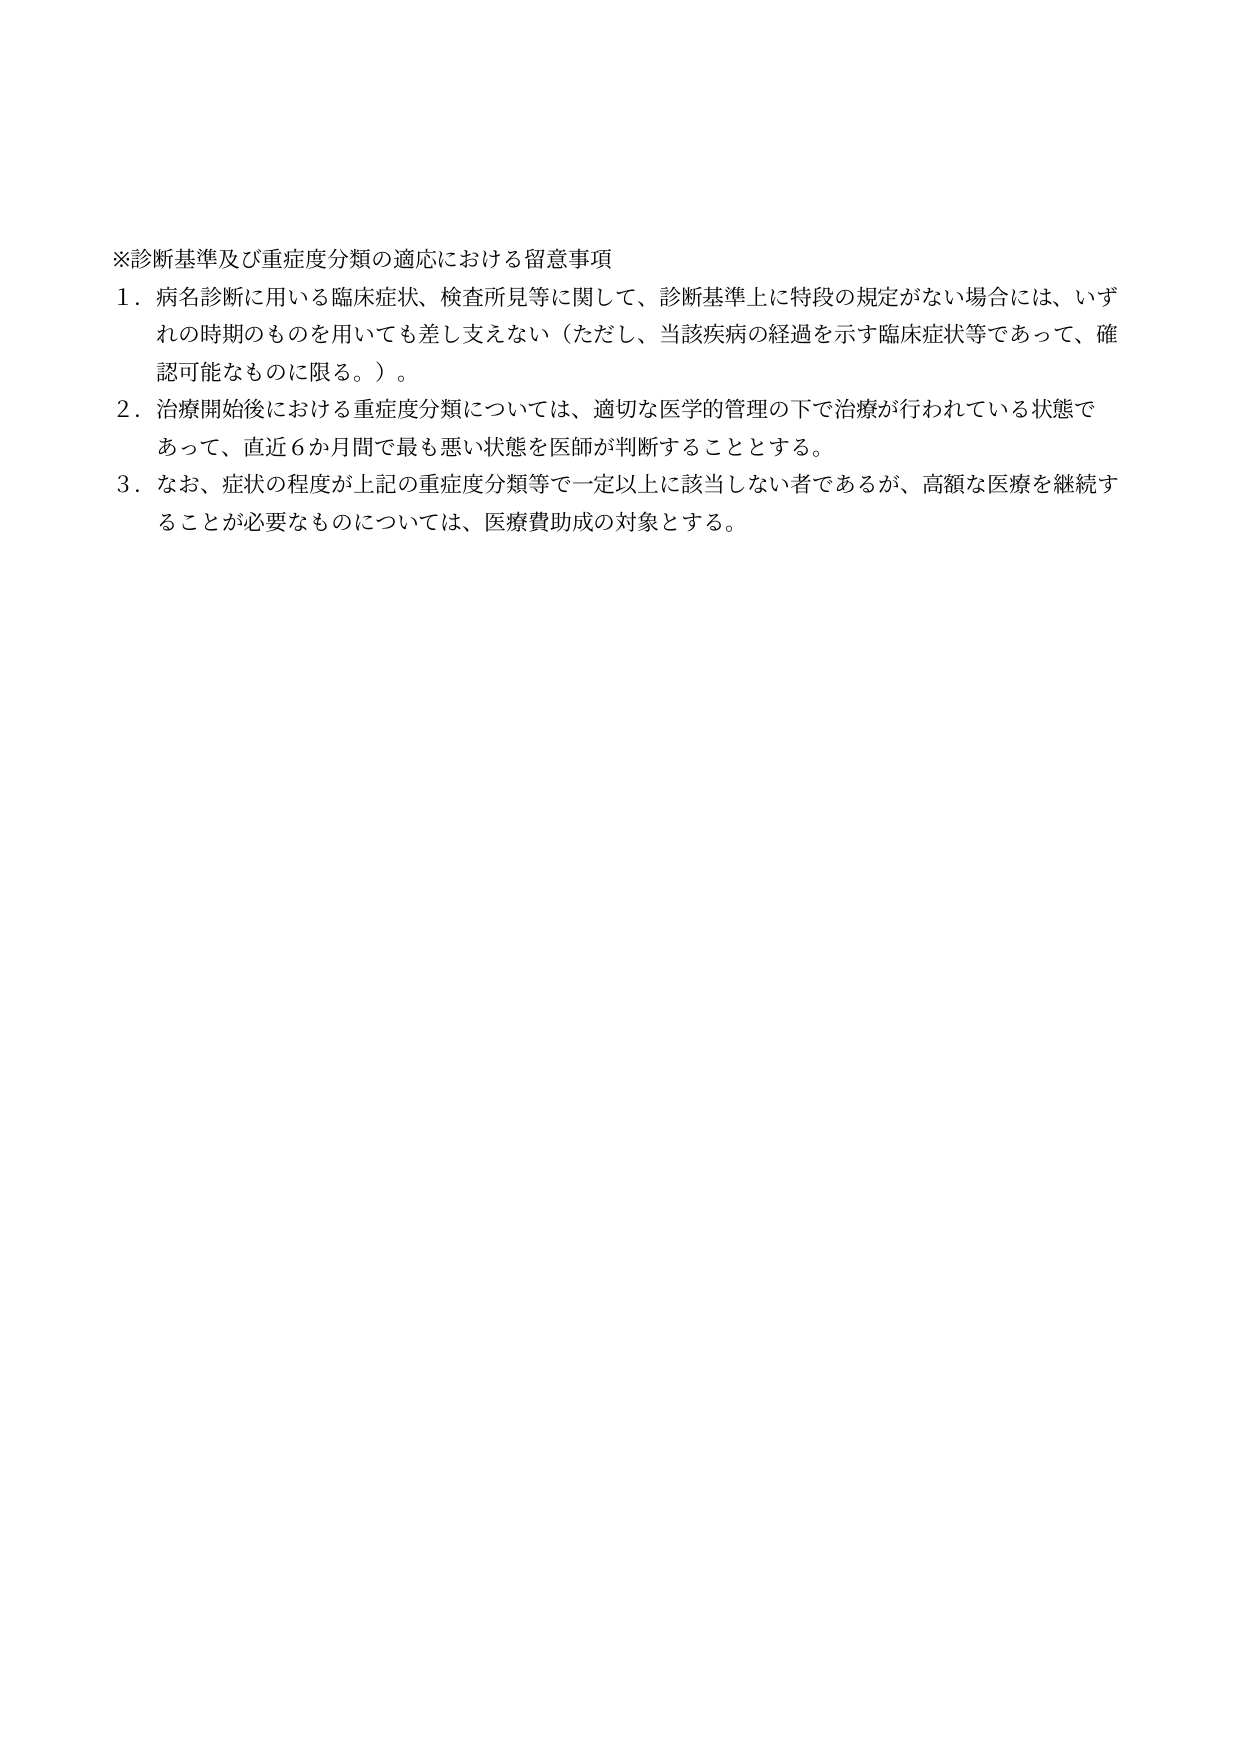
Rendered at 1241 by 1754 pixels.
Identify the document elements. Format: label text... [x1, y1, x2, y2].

text １．病名診断に用いる臨床症状、検査所見等に関して、診断基準上に特段の規定がない場合には、いずれの時期のものを用いても差し支えない（ただし、当該疾病の経過を示す臨床症状等であって、確認可能なものに限る。）。 [112, 277, 1128, 389]
text ３．なお、症状の程度が上記の重症度分類等で一定以上に該当しない者であるが、高額な医療を継続す [112, 464, 1128, 502]
text ２．治療開始後における重症度分類については、適切な医学的管理の下で治療が行われている状態であって、直近６か月間で最も悪い状態を医師が判断することとする。 [112, 389, 1128, 464]
text ※診断基準及び重症度分類の適応における留意事項 [112, 239, 1128, 277]
text ることが必要なものについては、医療費助成の対象とする。 [112, 502, 1128, 539]
